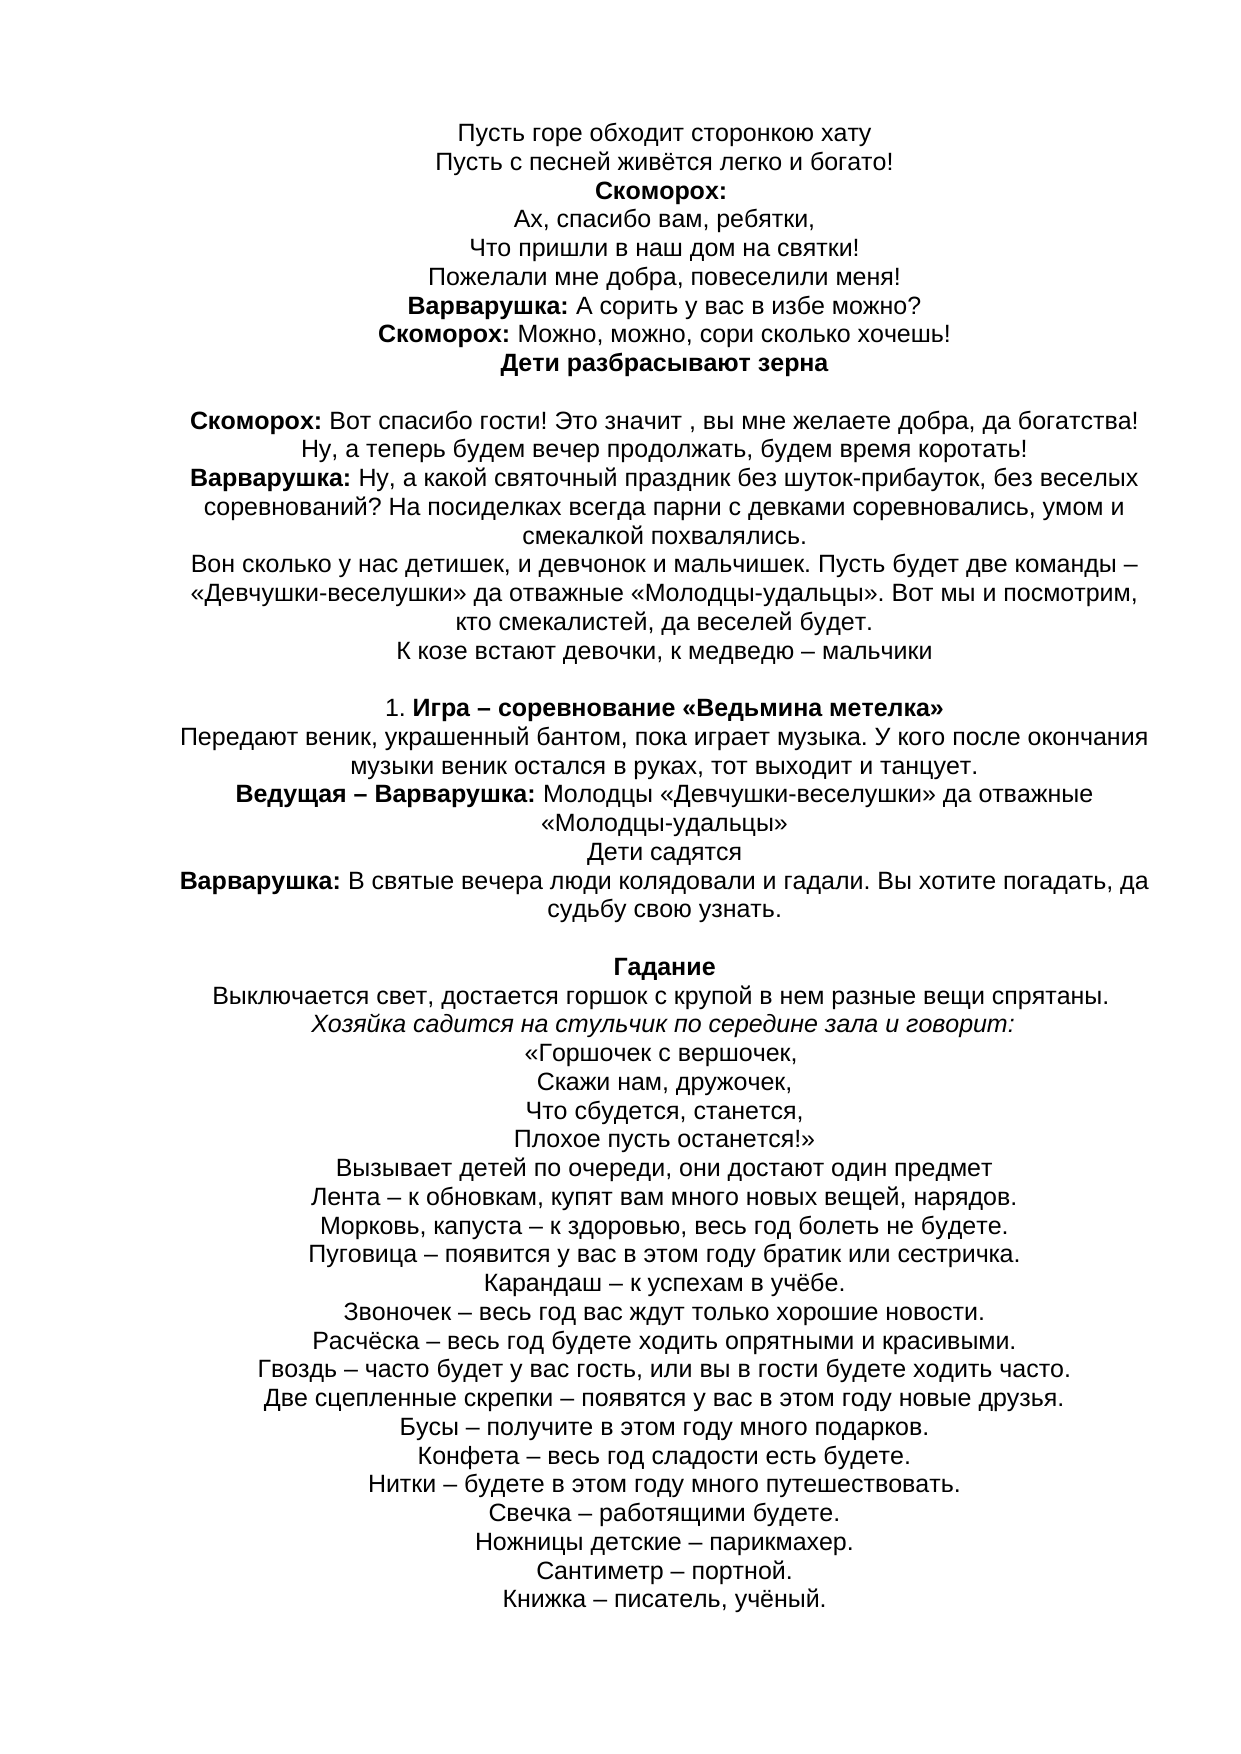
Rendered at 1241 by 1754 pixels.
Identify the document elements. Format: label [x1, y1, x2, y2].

text [177, 377, 1152, 1613]
text [177, 118, 1152, 377]
